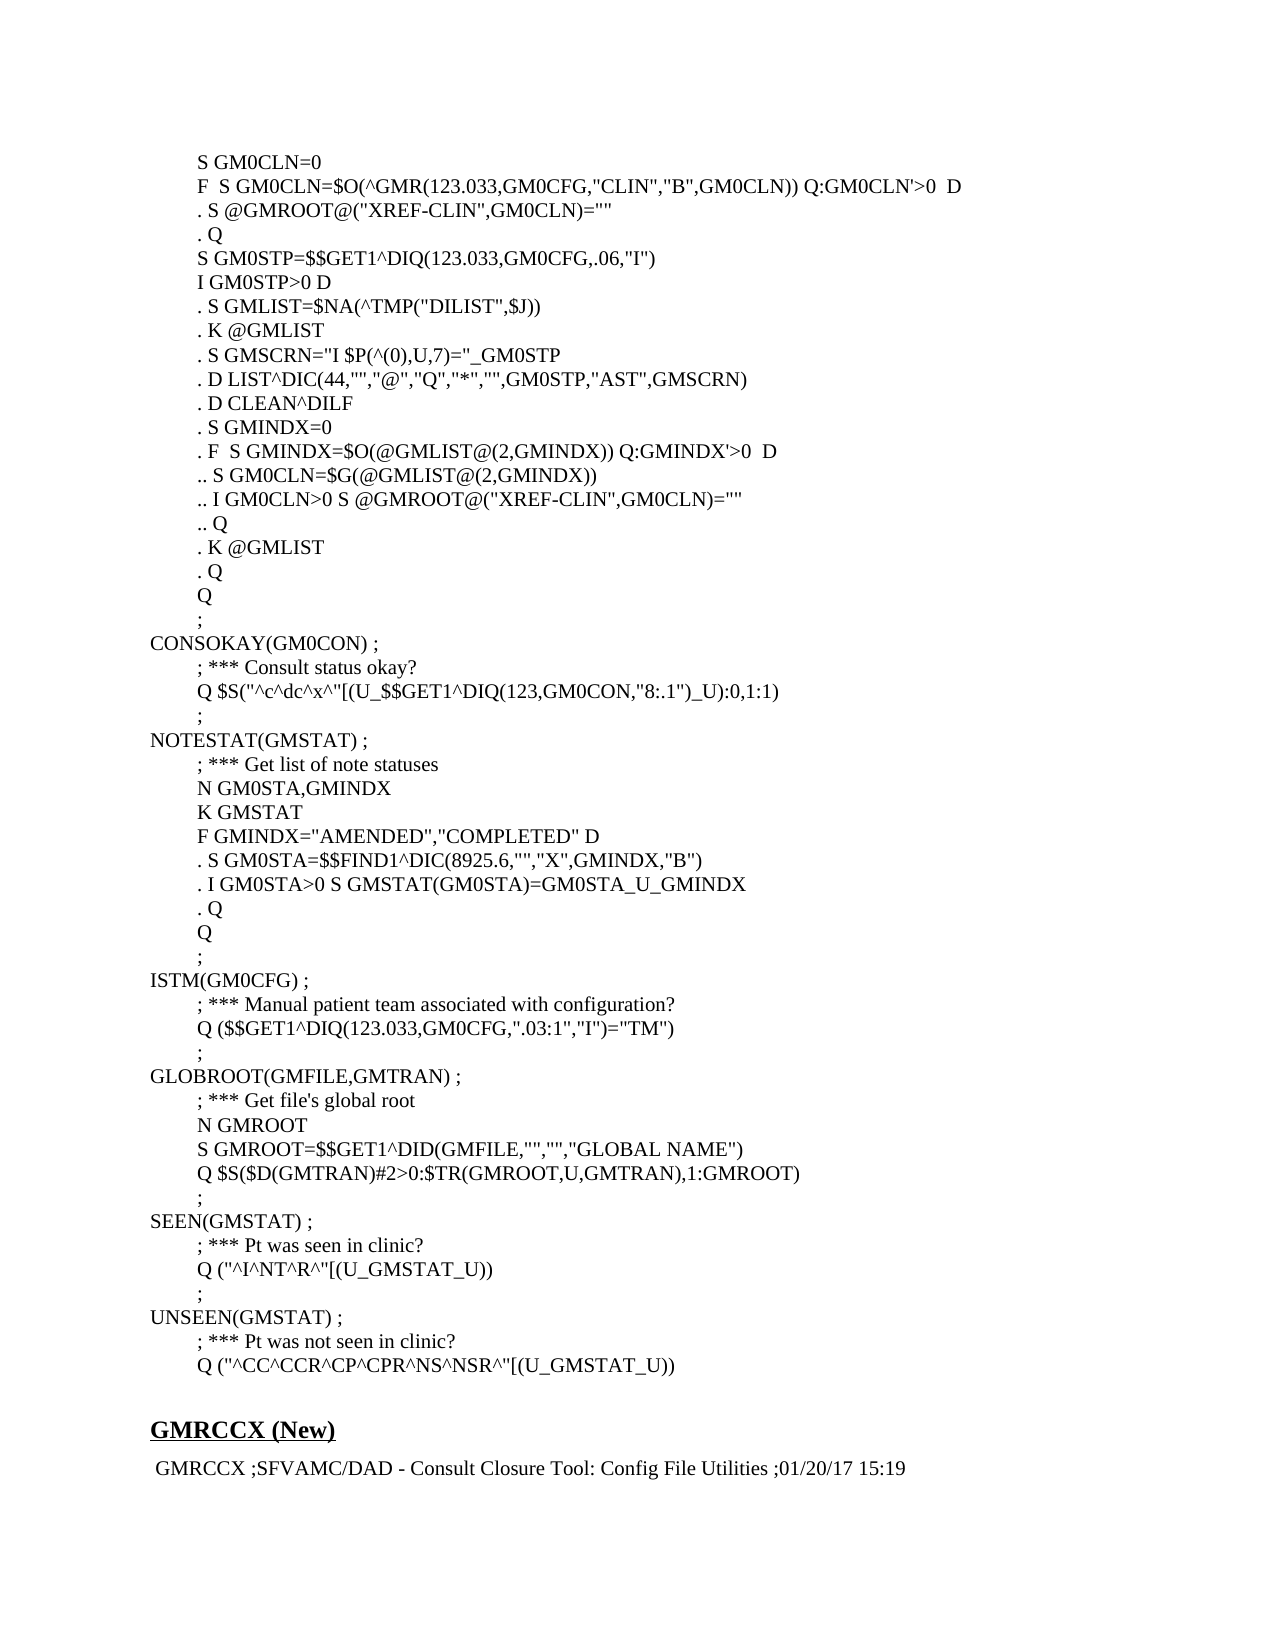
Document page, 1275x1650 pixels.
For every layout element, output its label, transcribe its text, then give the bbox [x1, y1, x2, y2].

text F S GM0CLN=$O(^GMR(123.033,GM0CFG,"CLIN","B",GM0CLN)) Q:GM0CLN'>0 D [150, 174, 1125, 198]
text Q [150, 583, 1125, 607]
text GMRCCX (New) [150, 1415, 1125, 1443]
text Q $S("^c^dc^x^"[(U_$$GET1^DIQ(123,GM0CON,"8:.1")_U):0,1:1) [150, 679, 1125, 703]
text . Q [150, 896, 1125, 920]
text . D CLEAN^DILF [150, 391, 1125, 415]
text ; [150, 944, 1125, 968]
text S GM0CLN=0 [150, 150, 1125, 174]
text ; [150, 703, 1125, 727]
text .. S GM0CLN=$G(@GMLIST@(2,GMINDX)) [150, 463, 1125, 487]
text . S GMINDX=0 [150, 415, 1125, 439]
text UNSEEN(GMSTAT) ; [150, 1305, 1125, 1329]
text SEEN(GMSTAT) ; [150, 1209, 1125, 1233]
text . S GMSCRN="I $P(^(0),U,7)="_GM0STP [150, 342, 1125, 367]
text CONSOKAY(GM0CON) ; [150, 631, 1125, 655]
text ; *** Pt was not seen in clinic? [150, 1329, 1125, 1353]
text GLOBROOT(GMFILE,GMTRAN) ; [150, 1064, 1125, 1088]
text Q ("^CC^CCR^CP^CPR^NS^NSR^"[(U_GMSTAT_U)) [150, 1353, 1125, 1377]
text . S GM0STA=$$FIND1^DIC(8925.6,"","X",GMINDX,"B") [150, 848, 1125, 872]
text F GMINDX="AMENDED","COMPLETED" D [150, 824, 1125, 848]
text N GMROOT [150, 1112, 1125, 1137]
text . K @GMLIST [150, 318, 1125, 342]
text .. Q [150, 511, 1125, 535]
text N GM0STA,GMINDX [150, 776, 1125, 800]
text K GMSTAT [150, 800, 1125, 824]
text ; [150, 1185, 1125, 1209]
text S GMROOT=$$GET1^DID(GMFILE,"","","GLOBAL NAME") [150, 1137, 1125, 1161]
text . K @GMLIST [150, 535, 1125, 559]
text Q $S($D(GMTRAN)#2>0:$TR(GMROOT,U,GMTRAN),1:GMROOT) [150, 1161, 1125, 1185]
text . F S GMINDX=$O(@GMLIST@(2,GMINDX)) Q:GMINDX'>0 D [150, 439, 1125, 463]
text Q [150, 920, 1125, 944]
text . I GM0STA>0 S GMSTAT(GM0STA)=GM0STA_U_GMINDX [150, 872, 1125, 896]
text GMRCCX ;SFVAMC/DAD - Consult Closure Tool: Config File Utilities ;01/20/17 15:19 [150, 1456, 1125, 1480]
text ; *** Get list of note statuses [150, 752, 1125, 776]
text . Q [150, 559, 1125, 583]
text ; *** Pt was seen in clinic? [150, 1233, 1125, 1257]
text . Q [150, 222, 1125, 246]
text . S @GMROOT@("XREF-CLIN",GM0CLN)="" [150, 198, 1125, 222]
text . D LIST^DIC(44,"","@","Q","*","",GM0STP,"AST",GMSCRN) [150, 367, 1125, 391]
text Q ($$GET1^DIQ(123.033,GM0CFG,".03:1","I")="TM") [150, 1016, 1125, 1040]
text Q ("^I^NT^R^"[(U_GMSTAT_U)) [150, 1257, 1125, 1281]
text .. I GM0CLN>0 S @GMROOT@("XREF-CLIN",GM0CLN)="" [150, 487, 1125, 511]
text ; *** Manual patient team associated with configuration? [150, 992, 1125, 1016]
text ; *** Consult status okay? [150, 655, 1125, 679]
text . S GMLIST=$NA(^TMP("DILIST",$J)) [150, 294, 1125, 318]
text ISTM(GM0CFG) ; [150, 968, 1125, 992]
text ; [150, 1281, 1125, 1305]
text NOTESTAT(GMSTAT) ; [150, 727, 1125, 752]
text ; *** Get file's global root [150, 1088, 1125, 1112]
text ; [150, 1040, 1125, 1064]
text S GM0STP=$$GET1^DIQ(123.033,GM0CFG,.06,"I") [150, 246, 1125, 270]
text ; [150, 607, 1125, 631]
text I GM0STP>0 D [150, 270, 1125, 294]
